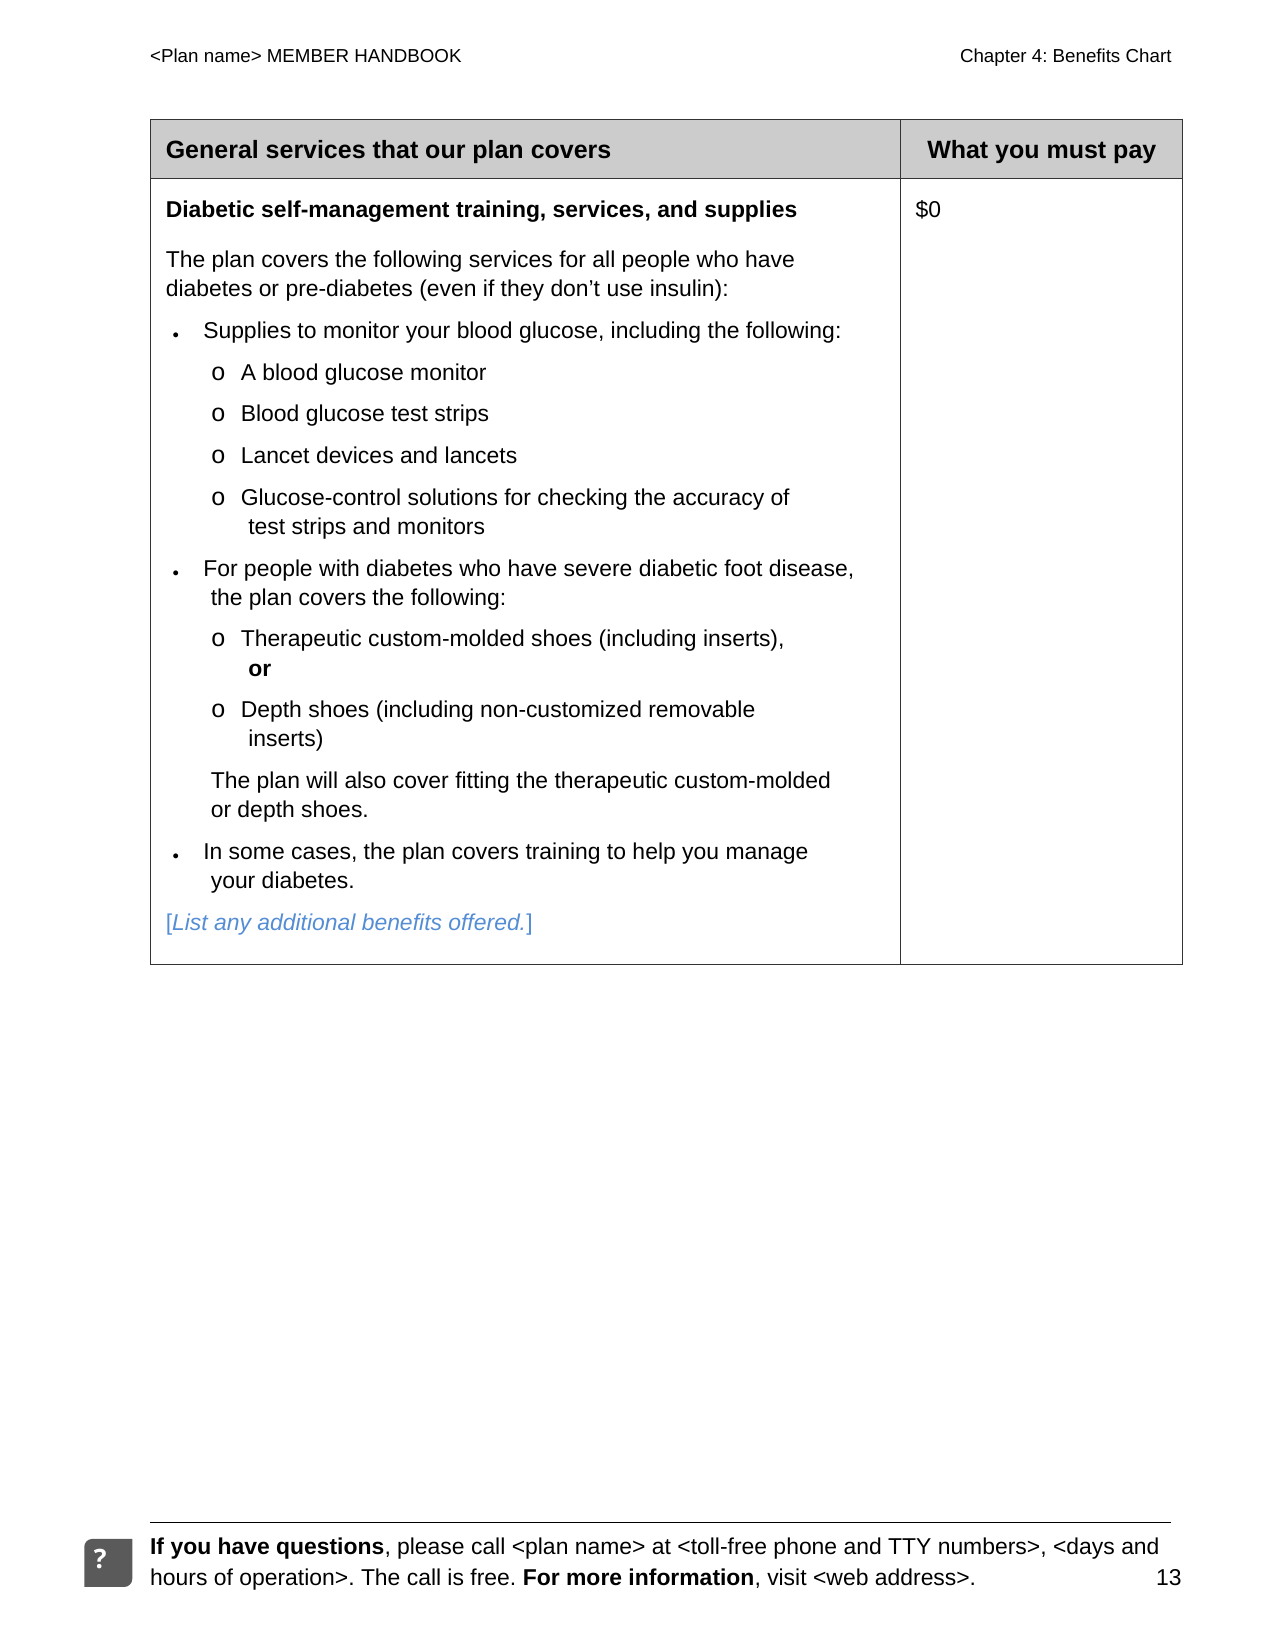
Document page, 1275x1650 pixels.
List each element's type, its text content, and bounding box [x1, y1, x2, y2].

table_header General services that our plan covers [151, 120, 900, 178]
table_header What you must pay [901, 120, 1182, 178]
table_cell $0 [901, 179, 1182, 963]
table_cell Diabetic self-management training, services, and supplies The plan covers the following services for all people who have diabetes or pre-diabetes (even if they don’t use insulin): Supplies to monitor your blood glucose, including the following: A blood glucose monitor Blood glucose test strips Lancet devices and lancets Glucose-control solutions for checking the accuracy of test strips and monitors For people with diabetes who have severe diabetic foot disease, the plan covers the following: Therapeutic custom-molded shoes (including inserts), or Depth shoes (including non-customized removable inserts) The plan will also cover fitting the therapeutic custom-molded or depth shoes. In some cases, the plan covers training to help you manage your diabetes. [List any additional benefits offered.] [151, 179, 900, 963]
